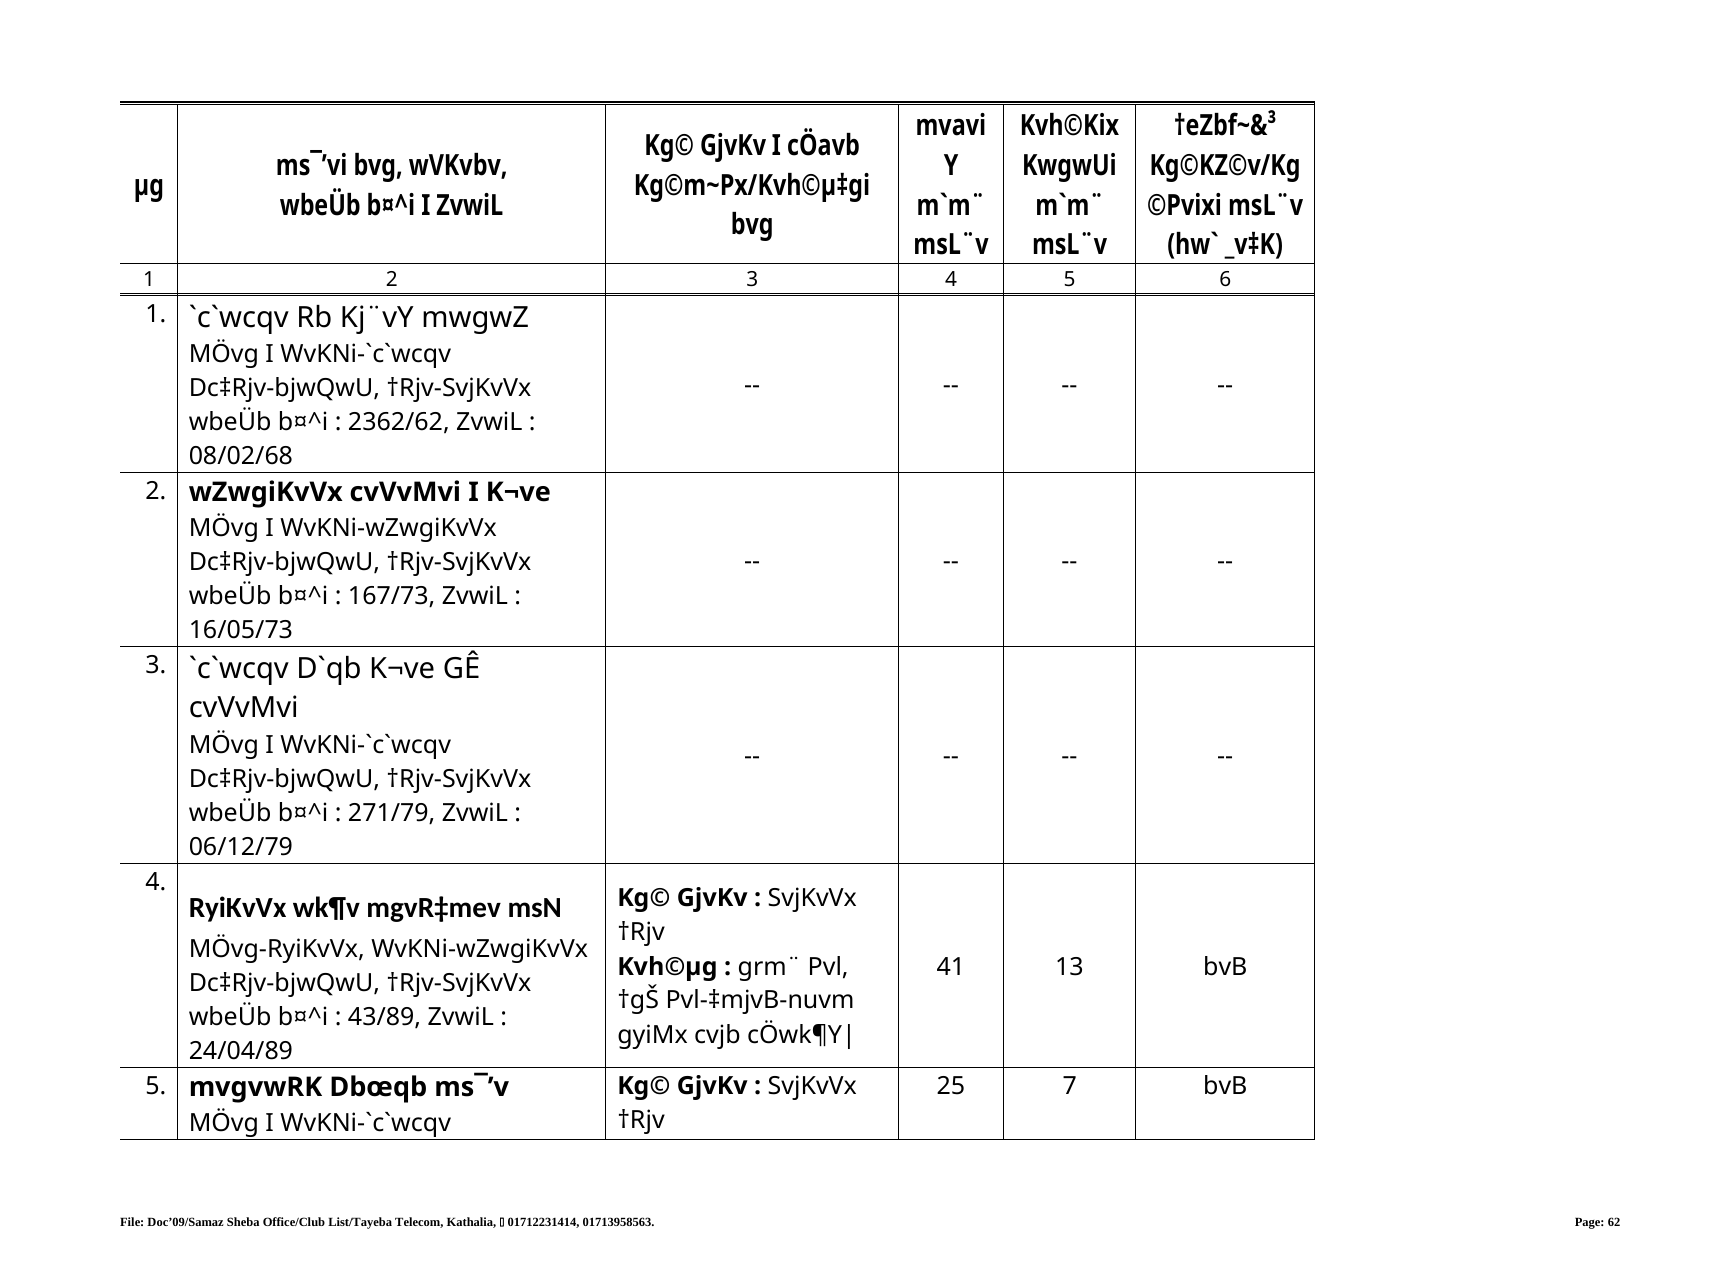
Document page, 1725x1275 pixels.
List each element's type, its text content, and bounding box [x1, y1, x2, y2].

table_cell -- [899, 473, 1003, 646]
table_cell -- [1004, 296, 1135, 472]
table_cell 3. [120, 647, 177, 863]
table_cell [606, 1068, 898, 1139]
table_cell -- [1004, 473, 1135, 646]
table_cell `c`wcqv Rb Kj¨vY mwgwZ MÖvg I WvKNi-`c`wcqv Dc‡Rjv-bjwQwU, †Rjv-SvjKvVx wbeÜb b¤^i : 2362/62, ZvwiL : [178, 296, 605, 472]
table_cell -- [1136, 296, 1314, 472]
table_cell Kg© GjvKv : SvjKvVx †Rjv Kvh©µg : grm¨ Pvl, †gŠ Pvl-‡mjvB-nuvm gyiMx cvjb cÖwk¶Y| [606, 864, 898, 1067]
table_cell bvB [1136, 864, 1314, 1067]
table_cell 5 [1004, 264, 1135, 293]
table_cell 13 [1004, 864, 1135, 1067]
table_header mvaviY m`m¨ msL¨v [899, 105, 1003, 263]
table_header Kvh©Kix KwgwUi m`m¨ msL¨v [1004, 105, 1135, 263]
table_cell 4. [120, 864, 177, 1067]
table_cell -- [899, 296, 1003, 472]
table_cell `c`wcqv D`qb K¬ve GÊ cvVvMvi MÖvg I WvKNi-`c`wcqv Dc‡Rjv-bjwQwU, †Rjv-SvjKvVx wbeÜb b¤^i : 271/79, ZvwiL : [178, 647, 605, 863]
table_cell 3 [606, 264, 898, 293]
table_cell -- [1136, 647, 1314, 863]
table_cell -- [899, 647, 1003, 863]
table_cell 2. [120, 473, 177, 646]
table_cell 4 [899, 264, 1003, 293]
table_header ms¯’vi bvg, wVKvbv, wbeÜb b¤^i I ZvwiL [178, 105, 605, 263]
table_cell 25 [899, 1068, 1003, 1139]
table_cell 7 [1004, 1068, 1135, 1139]
table_header †eZbf~&³ Kg©KZ©v/Kg©Pvixi msL¨v (hw` _v‡K) [1136, 105, 1314, 263]
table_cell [178, 1068, 605, 1139]
table_cell 1. [120, 296, 177, 472]
table_cell bvB [1136, 1068, 1314, 1139]
table_cell 2 [178, 264, 605, 293]
table_cell -- [1004, 647, 1135, 863]
table_cell 5. [120, 1068, 177, 1139]
table_cell -- [1136, 473, 1314, 646]
table_cell 1 [120, 264, 177, 293]
table_cell -- [606, 296, 898, 472]
table_cell -- [606, 647, 898, 863]
table_cell -- [606, 473, 898, 646]
table_cell 6 [1136, 264, 1314, 293]
table_cell RyiKvVx wk¶v mgvR‡mev msN MÖvg-RyiKvVx, WvKNi-wZwgiKvVx Dc‡Rjv-bjwQwU, †Rjv-SvjKvVx wbeÜb b¤^i : 43/89, ZvwiL : [178, 864, 605, 1067]
table_cell wZwgiKvVx cvVvMvi I K¬ve MÖvg I WvKNi-wZwgiKvVx Dc‡Rjv-bjwQwU, †Rjv-SvjKvVx wbeÜb b¤^i : 167/73, ZvwiL : [178, 473, 605, 646]
table_cell 41 [899, 864, 1003, 1067]
table_header µg [120, 105, 177, 263]
table_header Kg© GjvKv I cÖavb Kg©m~Px/Kvh©µ‡gi bvg [606, 105, 898, 263]
